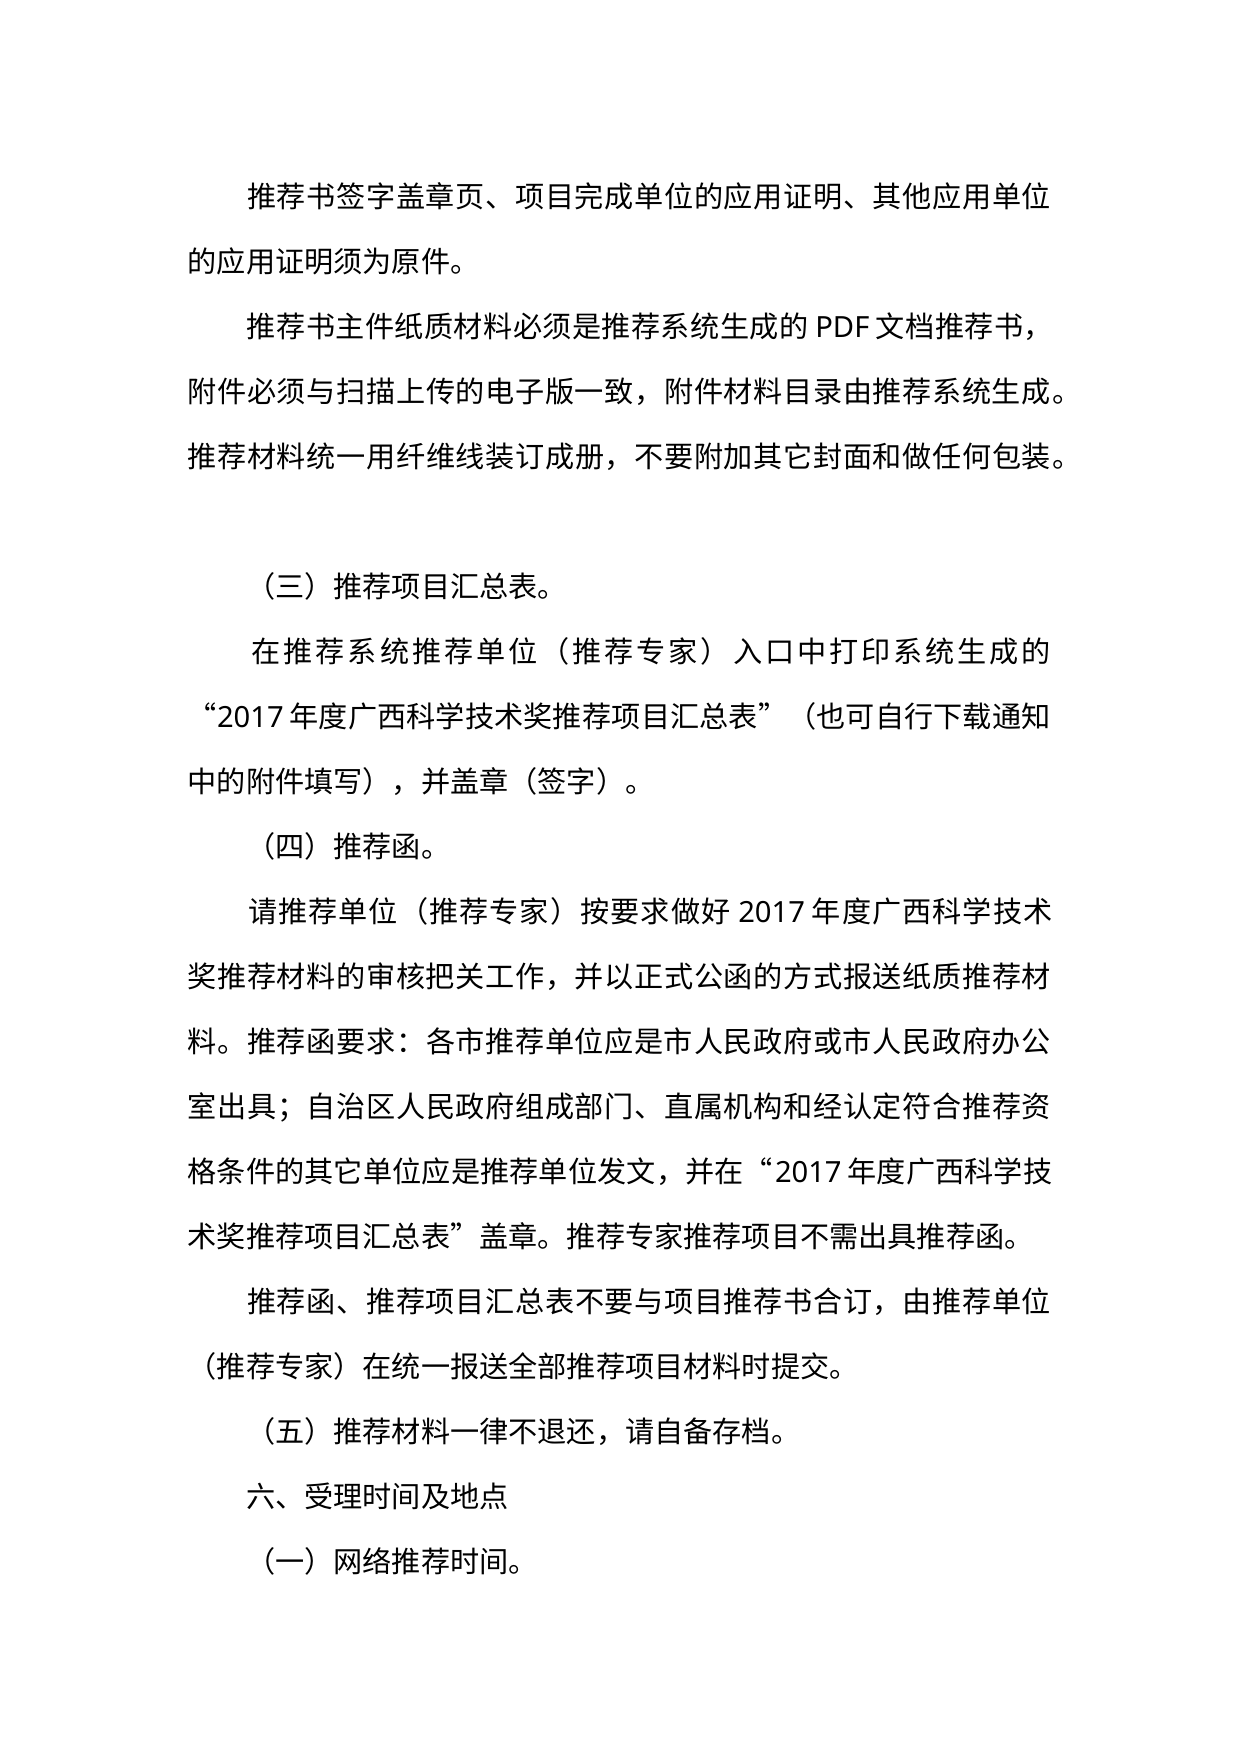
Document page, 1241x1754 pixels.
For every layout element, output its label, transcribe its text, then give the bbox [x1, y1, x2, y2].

text （一）网络推荐时间。 [187, 1527, 1053, 1592]
text （五）推荐材料一律不退还，请自备存档。 [187, 1397, 1053, 1462]
text （四）推荐函。 [187, 812, 1053, 877]
text 推荐书签字盖章页、项目完成单位的应用证明、其他应用单位的应用证明须为原件。 [187, 162, 1053, 292]
text （三）推荐项目汇总表。 [187, 552, 1053, 617]
text 请推荐单位（推荐专家）按要求做好2017年度广西科学技术奖推荐材料的审核把关工作，并以正式公函的方式报送纸质推荐材料。推荐函要求：各市推荐单位应是市人民政府或市人民政府办公室出具；自治区人民政府组成部门、直属机构和经认定符合推荐资格条件的其它单位应是推荐单位发文，并在“2017年度广西科学技术奖推荐项目汇总表”盖章。推荐专家推荐项目不需出具推荐函。 [187, 877, 1053, 1267]
text 推荐函、推荐项目汇总表不要与项目推荐书合订，由推荐单位（推荐专家）在统一报送全部推荐项目材料时提交。 [187, 1267, 1053, 1397]
text 六、受理时间及地点 [187, 1462, 1053, 1527]
text 在推荐系统推荐单位（推荐专家）入口中打印系统生成的“2017年度广西科学技术奖推荐项目汇总表”（也可自行下载通知中的附件填写），并盖章（签字）。 [187, 617, 1053, 812]
text 推荐书主件纸质材料必须是推荐系统生成的PDF文档推荐书，附件必须与扫描上传的电子版一致，附件材料目录由推荐系统生成。推荐材料统一用纤维线装订成册，不要附加其它封面和做任何包装。 [187, 292, 1053, 552]
